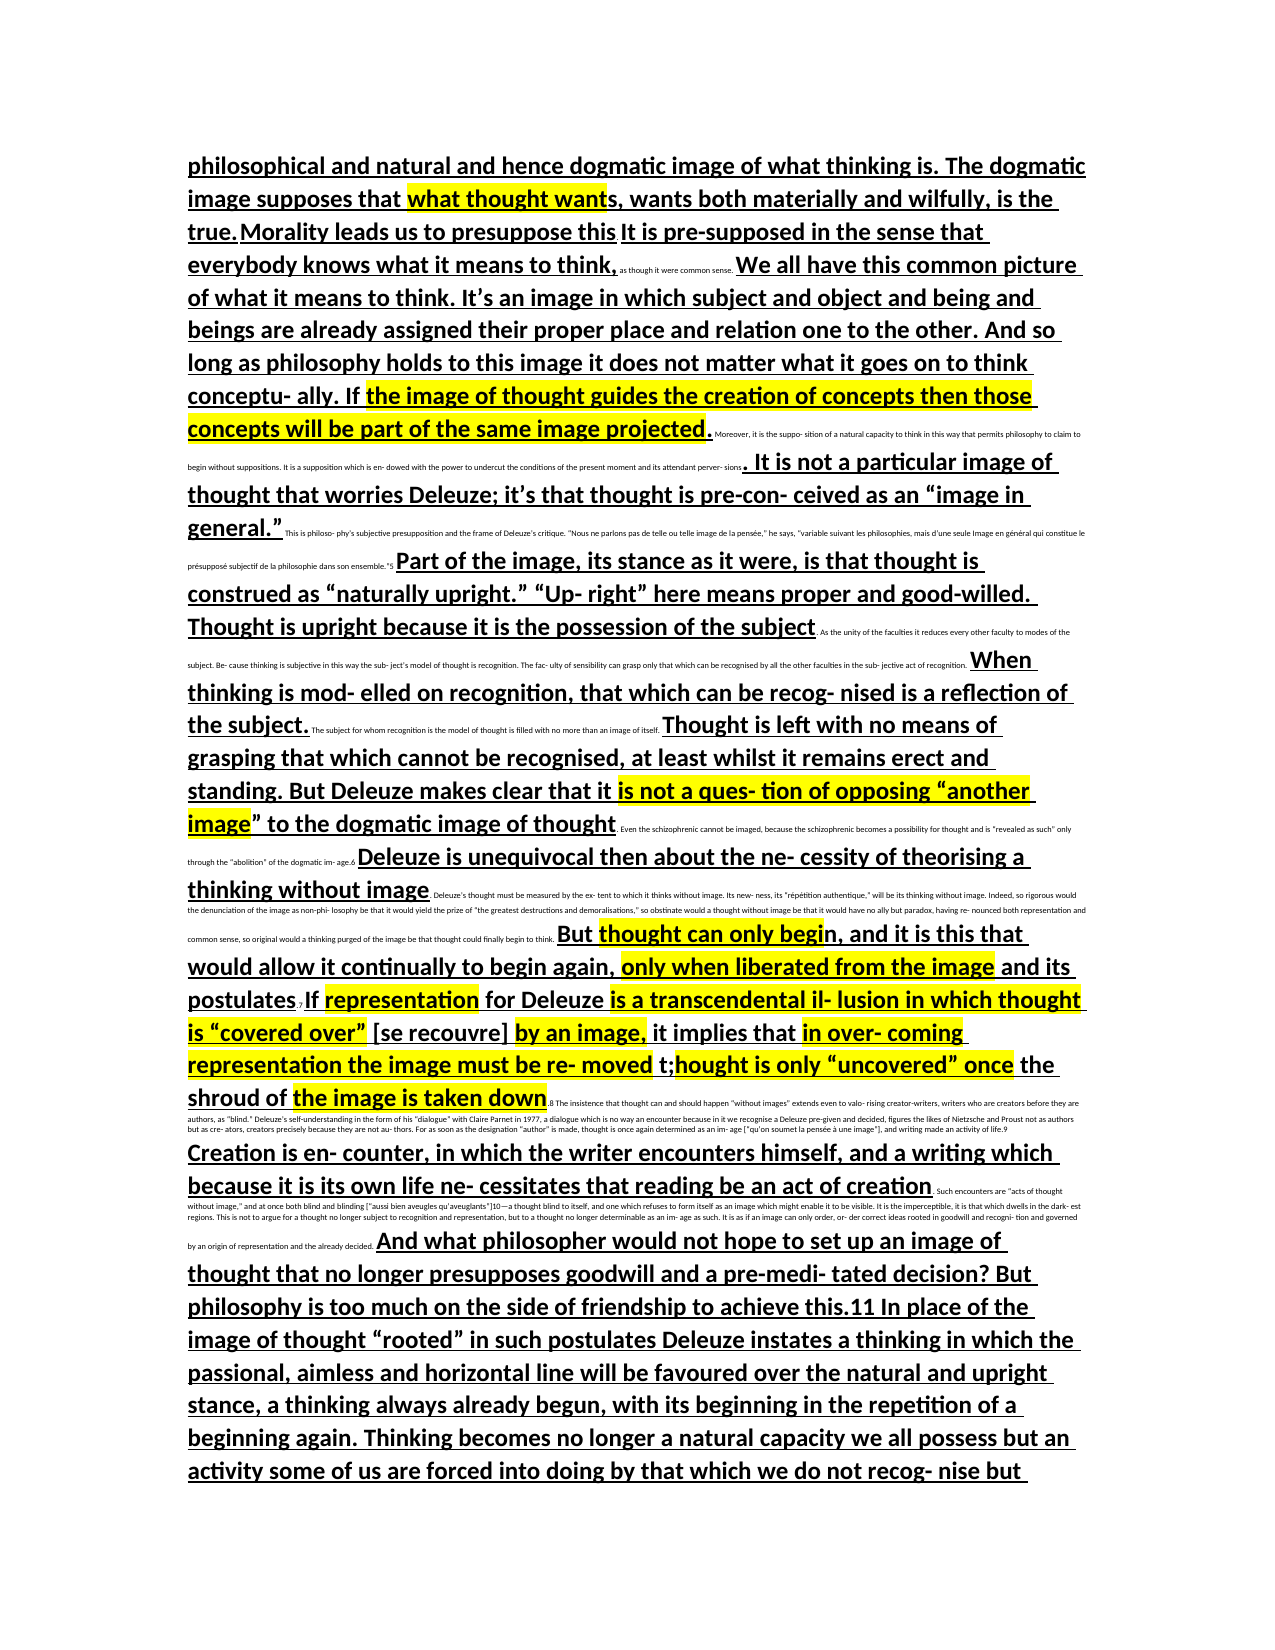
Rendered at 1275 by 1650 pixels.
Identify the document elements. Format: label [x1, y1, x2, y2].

text [187, 150, 1087, 1486]
